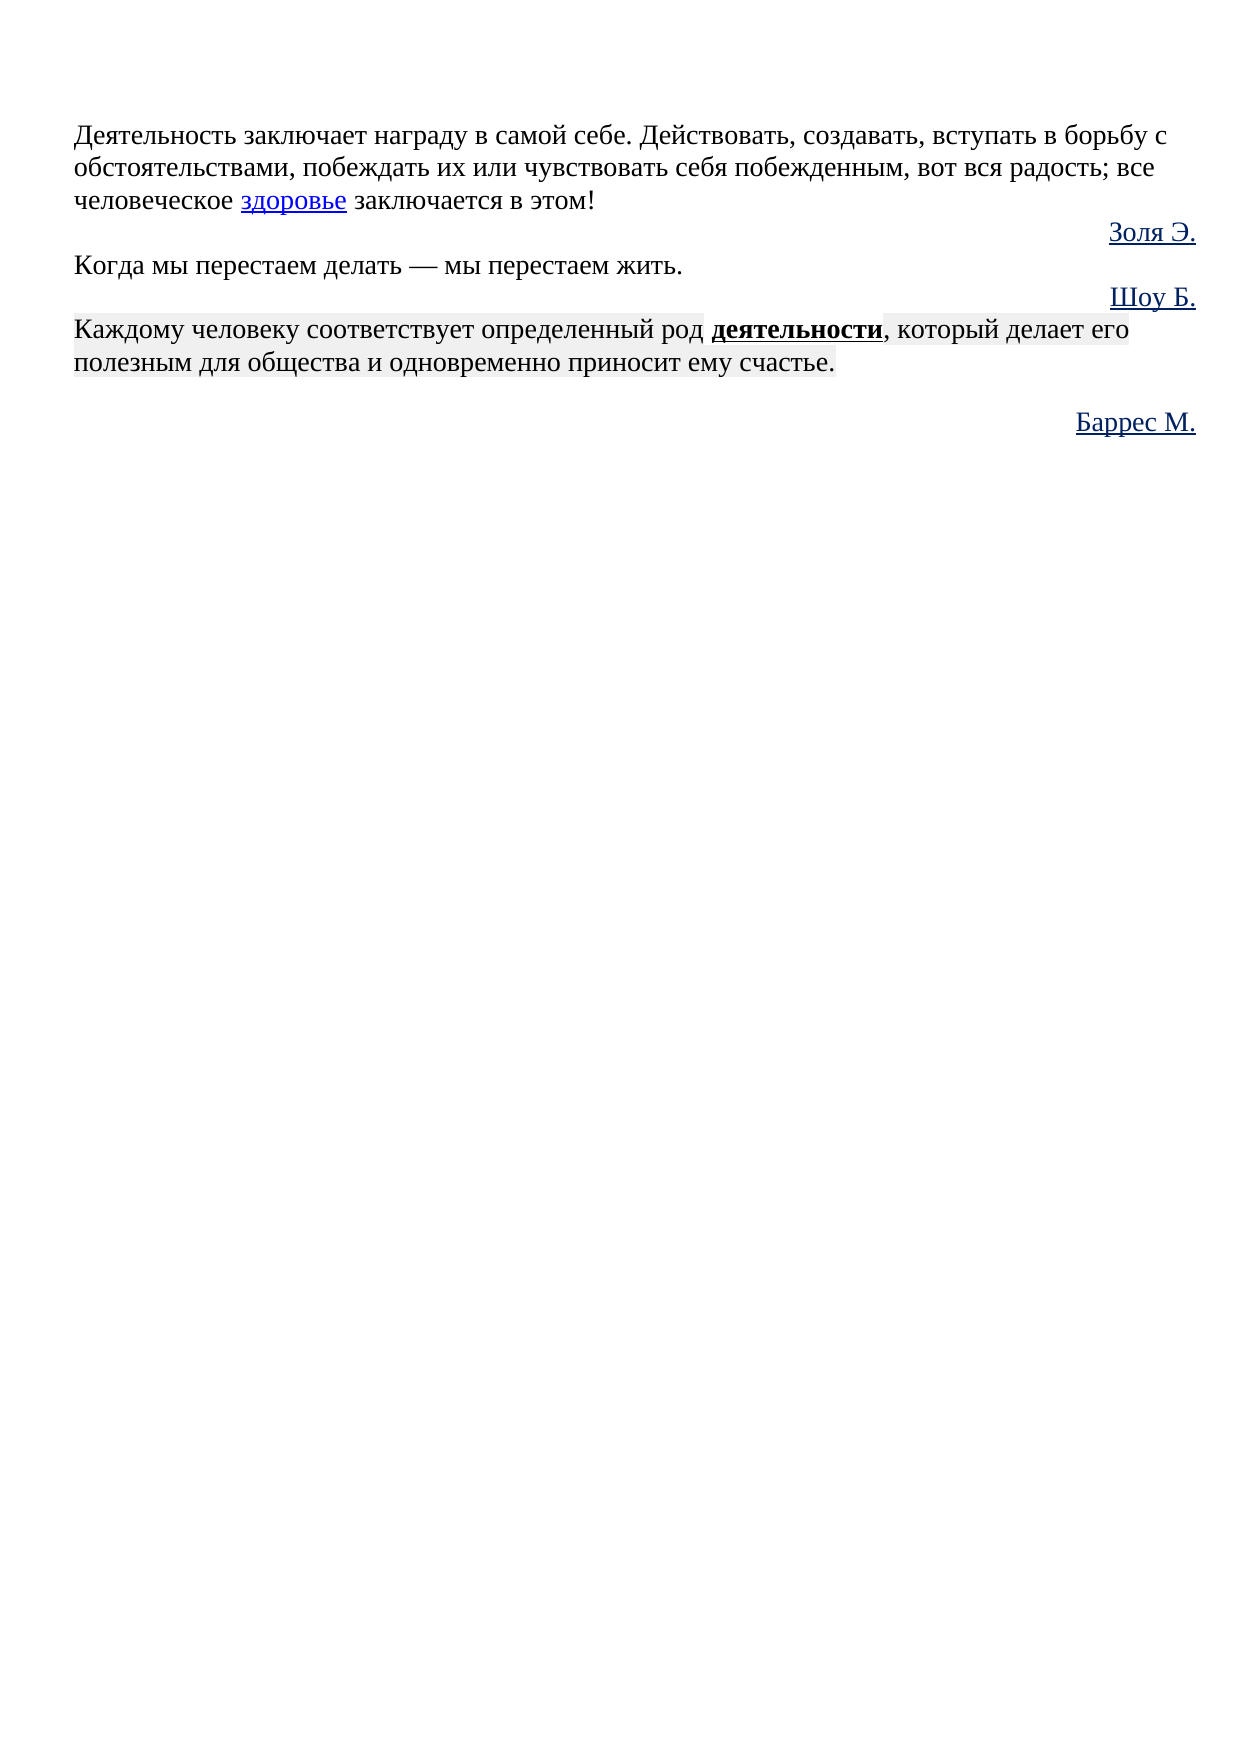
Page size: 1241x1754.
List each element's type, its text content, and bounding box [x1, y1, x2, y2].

text Баррес М. [74, 377, 1196, 438]
text Каждому человеку соответствует определенный род деятельности, который делает его полезным для общества и одновременно приносит ему счастье. [74, 312, 1196, 377]
text Золя Э. [74, 215, 1196, 248]
text Когда мы перестаем делать — мы перестаем жить. [74, 248, 1196, 280]
text Деятельность заключает награду в самой себе. Действовать, создавать, вступать в борьбу с обстоятельствами, побеждать их или чувствовать себя побежденным, вот вся радость; все человеческое здоровье заключается в этом! [74, 118, 1196, 215]
text Шоу Б. [74, 280, 1196, 312]
